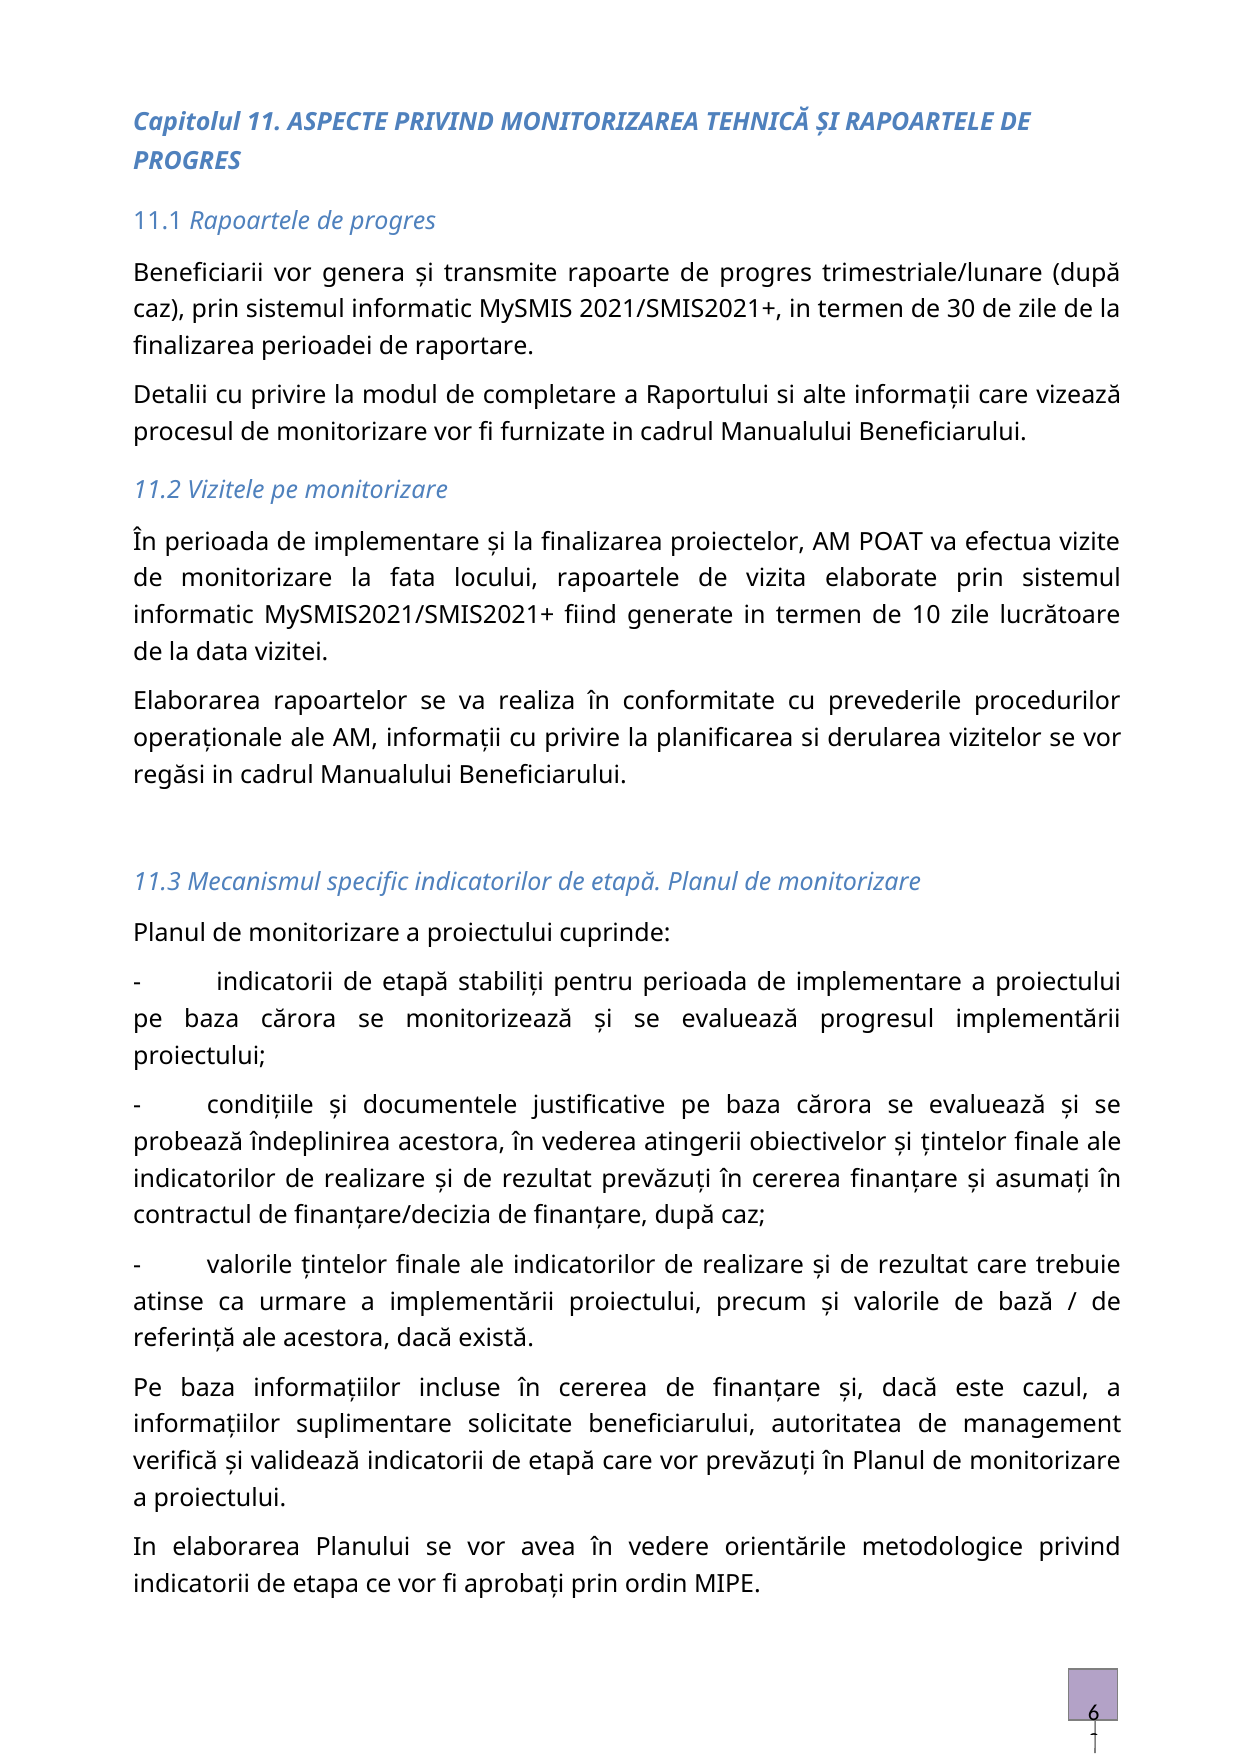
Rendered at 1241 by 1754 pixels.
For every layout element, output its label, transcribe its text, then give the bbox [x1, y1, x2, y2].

text - condițiile și documentele justificative pe baza cărora se evaluează și se probează îndeplinirea acestora, în vederea atingerii obiectivelor și țintelor finale ale indicatorilor de realizare și de rezultat prevăzuți în cererea finanțare și asumați în contractul de finanțare/decizia de finanțare, după caz; [133, 1087, 1122, 1231]
text Beneficiarii vor genera și transmite rapoarte de progres trimestriale/lunare (după caz), prin sistemul informatic MySMIS 2021/SMIS2021+, in termen de 30 de zile de la finalizarea perioadei de raportare. [133, 254, 1122, 362]
text Pe baza informațiilor incluse în cererea de finanțare și, dacă este cazul, a informațiilor suplimentare solicitate beneficiarului, autoritatea de management verifică și validează indicatorii de etapă care vor prevăzuți în Planul de monitorizare a proiectului. [133, 1369, 1122, 1514]
subtitle 11.2 Vizitele pe monitorizare [133, 471, 1122, 506]
text - valorile țintelor finale ale indicatorilor de realizare și de rezultat care trebuie atinse ca urmare a implementării proiectului, precum și valorile de bază / de referință ale acestora, dacă există. [133, 1246, 1122, 1354]
text - indicatorii de etapă stabiliți pentru perioada de implementare a proiectului pe baza cărora se monitorizează și se evaluează progresul implementării proiectului; [133, 964, 1122, 1072]
text In elaborarea Planului se vor avea în vedere orientările metodologice privind indicatorii de etapa ce vor fi aprobați prin ordin MIPE. [133, 1529, 1122, 1600]
subtitle Capitolul 11. ASPECTE PRIVIND MONITORIZAREA TEHNICĂ ȘI RAPOARTELE DE PROGRES [133, 103, 1122, 177]
text Planul de monitorizare a proiectului cuprinde: [133, 915, 1122, 949]
subtitle 11.3 Mecanismul specific indicatorilor de etapă. Planul de monitorizare [133, 863, 1122, 897]
text Elaborarea rapoartelor se va realiza în conformitate cu prevederile procedurilor operaționale ale AM, informații cu privire la planificarea si derularea vizitelor se vor regăsi in cadrul Manualului Beneficiarului. [133, 683, 1122, 790]
text În perioada de implementare și la finalizarea proiectelor, AM POAT va efectua vizite de monitorizare la fata locului, rapoartele de vizita elaborate prin sistemul informatic MySMIS2021/SMIS2021+ fiind generate in termen de 10 zile lucrătoare de la data vizitei. [133, 523, 1122, 667]
subtitle 11.1 Rapoartele de progres [133, 203, 1122, 237]
text Detalii cu privire la modul de completare a Raportului si alte informații care vizează procesul de monitorizare vor fi furnizate in cadrul Manualului Beneficiarului. [133, 377, 1122, 448]
